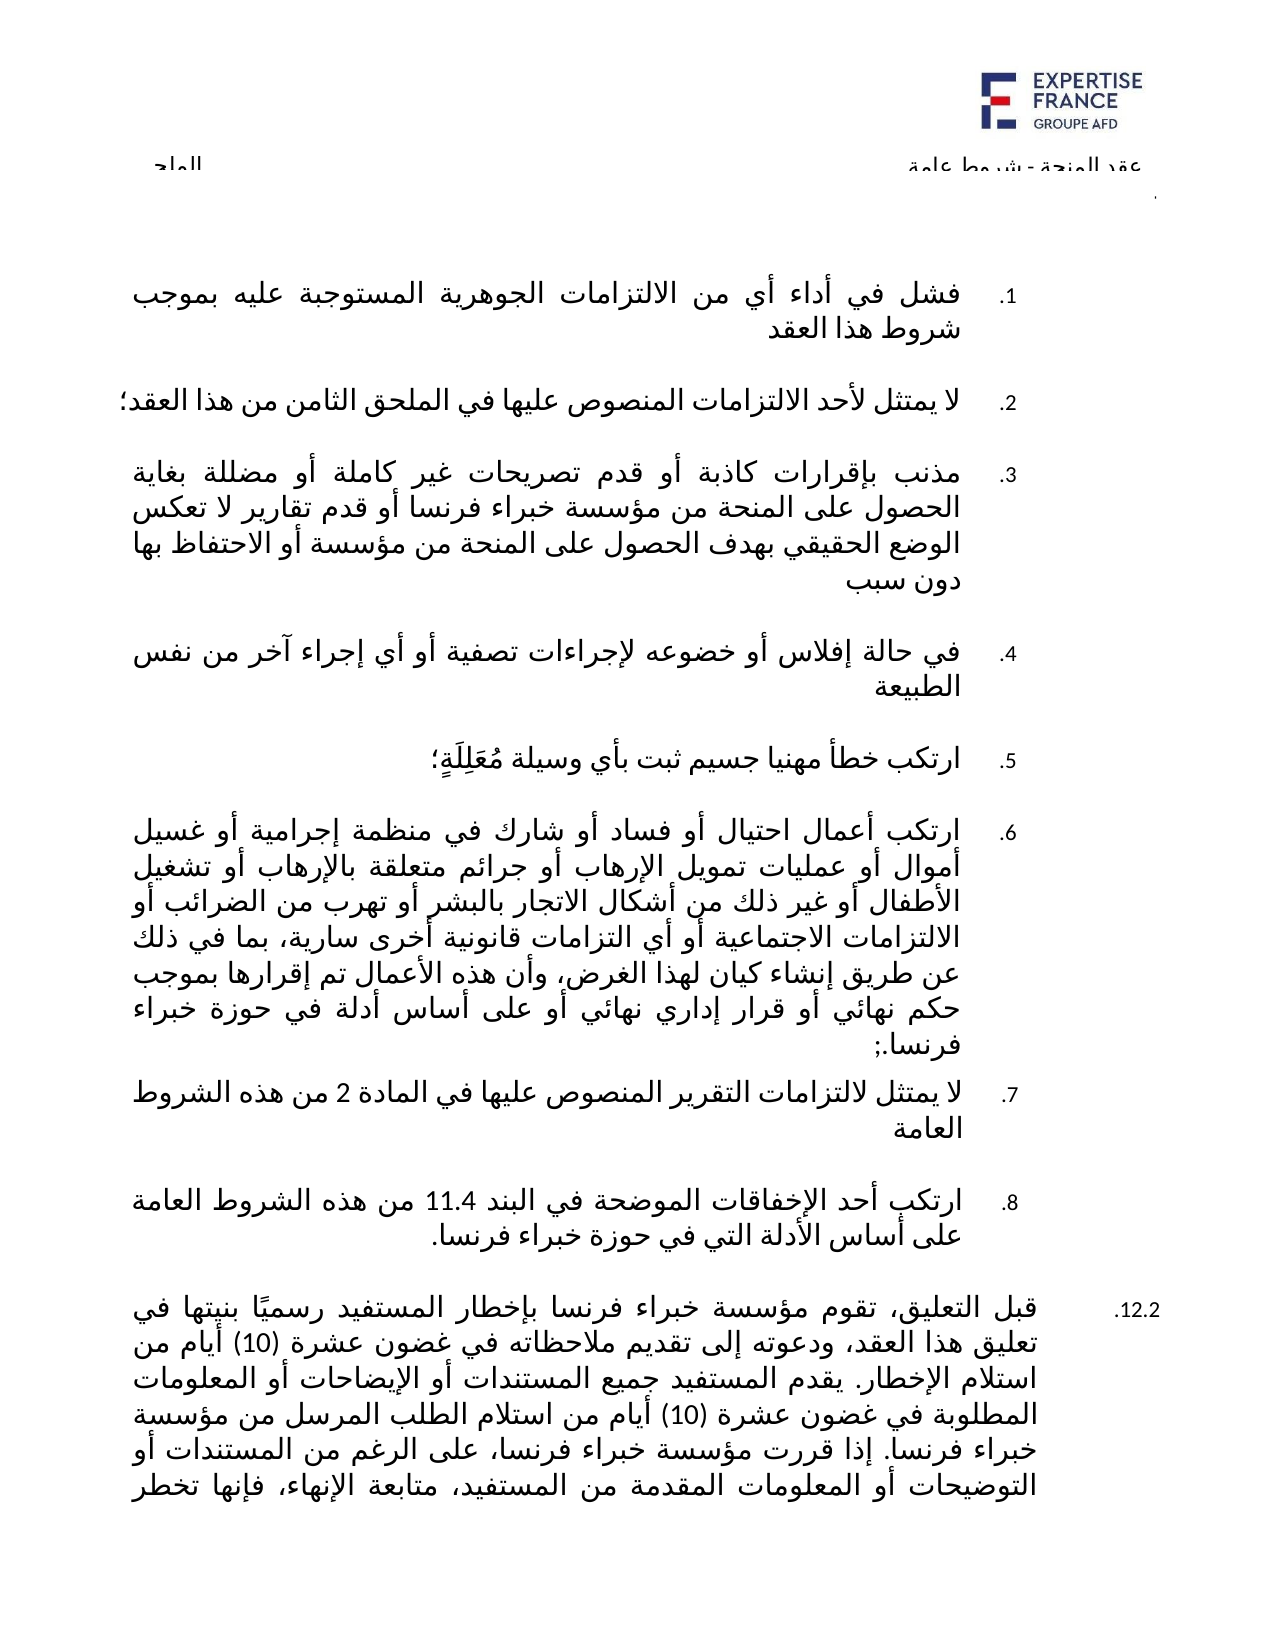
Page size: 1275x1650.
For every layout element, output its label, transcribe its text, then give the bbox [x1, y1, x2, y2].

list فشل في أداء أي من الالتزامات الجوهرية المستوجبة عليه بموجب شروط هذا العقد [131, 276, 999, 346]
list ارتكب أحد الإخفاقات الموضحة في البند 11.4 من هذه الشروط العامة على أساس الأدلة التي في حوزة خبراء فرنسا. [131, 1182, 1001, 1252]
list مذنب بإقرارات كاذبة أو قدم تصريحات غير كاملة أو مضللة بغاية الحصول على المنحة من مؤسسة خبراء فرنسا أو قدم تقارير لا تعكس الوضع الحقيقي بهدف الحصول على المنحة من مؤسسة أو الاحتفاظ بها دون سبب [131, 454, 999, 596]
list ارتكب خطأ مهنيا جسيم ثبت بأي وسيلة مُعَلِلَةٍ؛ [96, 741, 999, 776]
list في حالة إفلاس أو خضوعه لإجراءات تصفية أو أي إجراء آخر من نفس الطبيعة [132, 633, 999, 704]
list لا يمتثل لأحد الالتزامات المنصوص عليها في الملحق الثامن من هذا العقد؛ [96, 382, 999, 417]
list لا يمتثل لالتزامات التقرير المنصوص عليها في المادة 2 من هذه الشروط العامة [132, 1074, 1001, 1146]
list ارتكب أعمال احتيال أو فساد أو شارك في منظمة إجرامية أو غسيل أموال أو عمليات تمويل الإرهاب أو جرائم متعلقة بالإرهاب أو تشغيل الأطفال أو غير ذلك من أشكال الاتجار بالبشر أو تهرب من الضرائب أو الالتزامات الاجتماعية أو أي التزامات قانونية أخرى سارية، بما في ذلك عن طريق إنشاء كيان لهذا الغرض، وأن هذه الأعمال تم إقرارها بموجب حكم نهائي أو قرار إداري نهائي أو على أساس أدلة في حوزة خبراء فرنسا.; [131, 812, 999, 1062]
picture [975, 66, 1147, 139]
